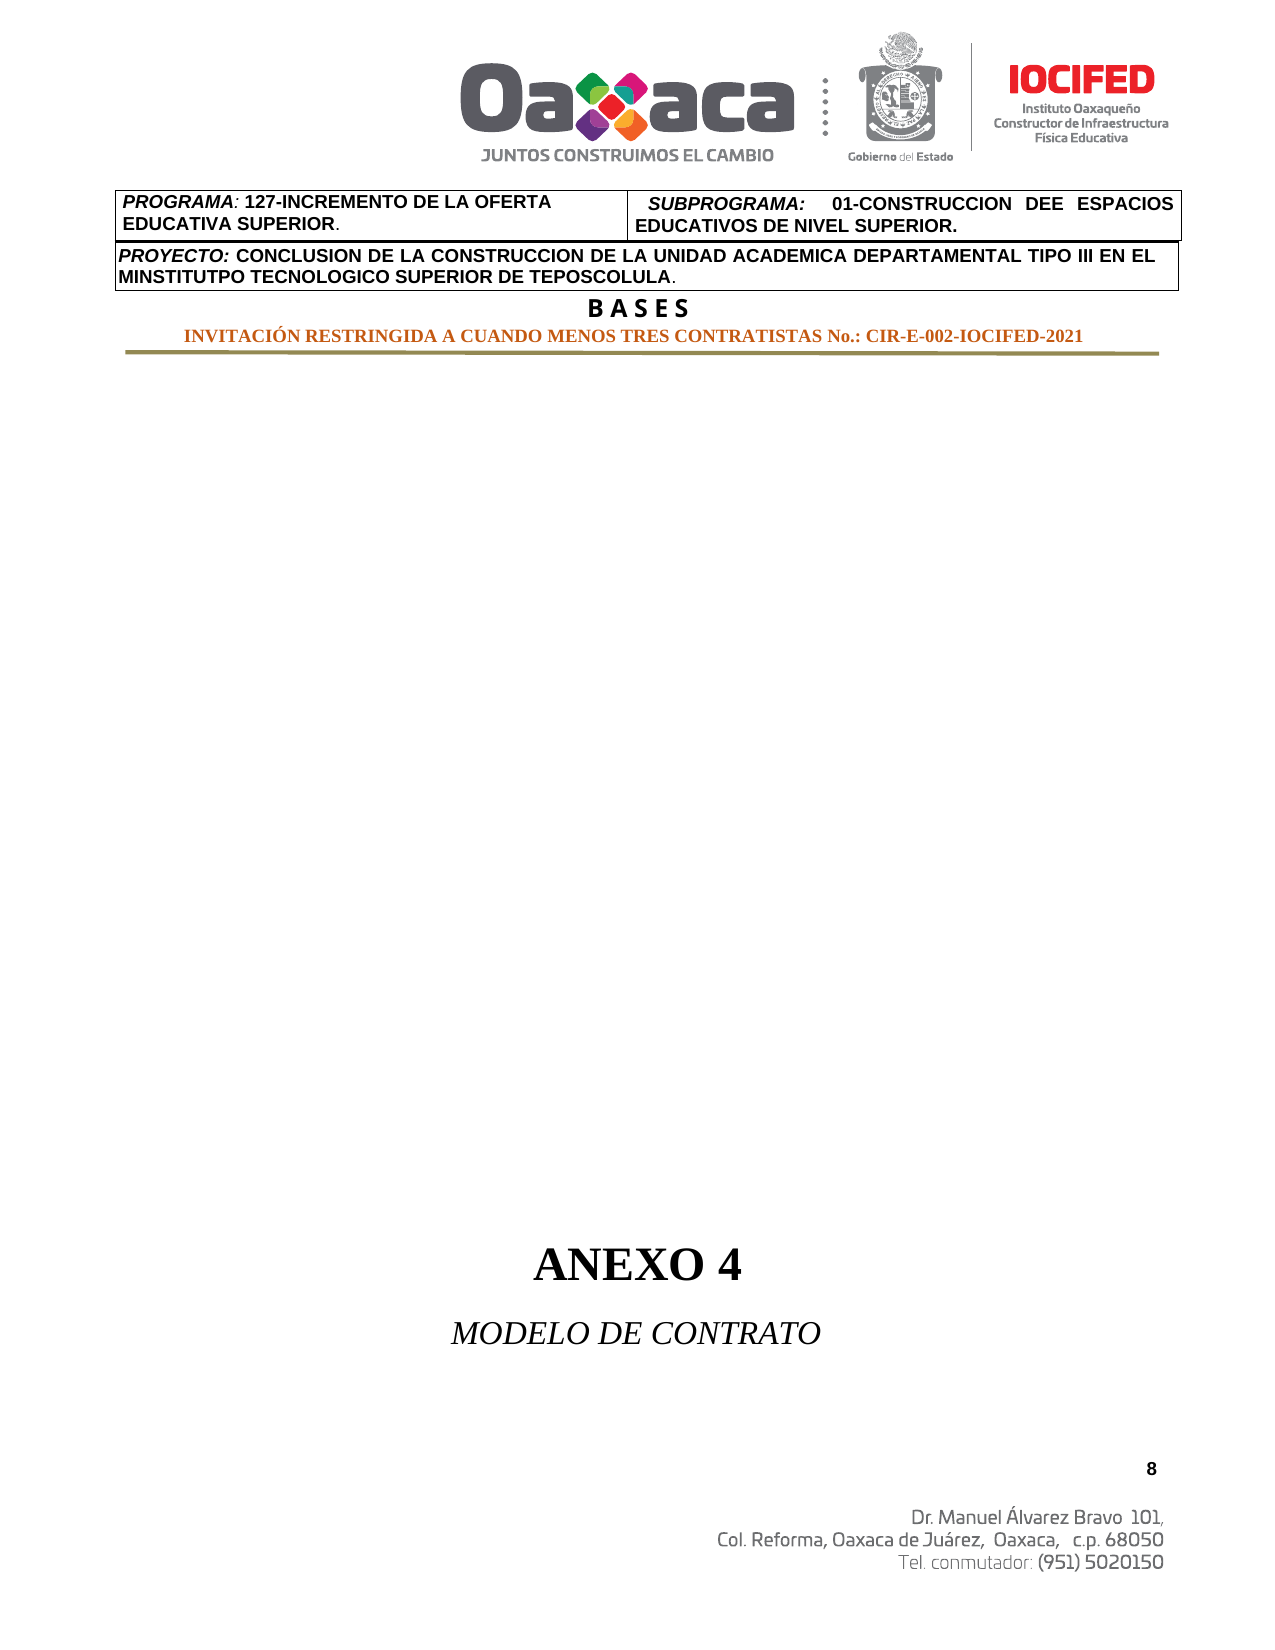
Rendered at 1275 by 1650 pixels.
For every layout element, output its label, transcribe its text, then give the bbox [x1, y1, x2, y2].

text MODELO DE CONTRATO [118, 1313, 1157, 1352]
subtitle ANEXO 4 [118, 1235, 1157, 1290]
